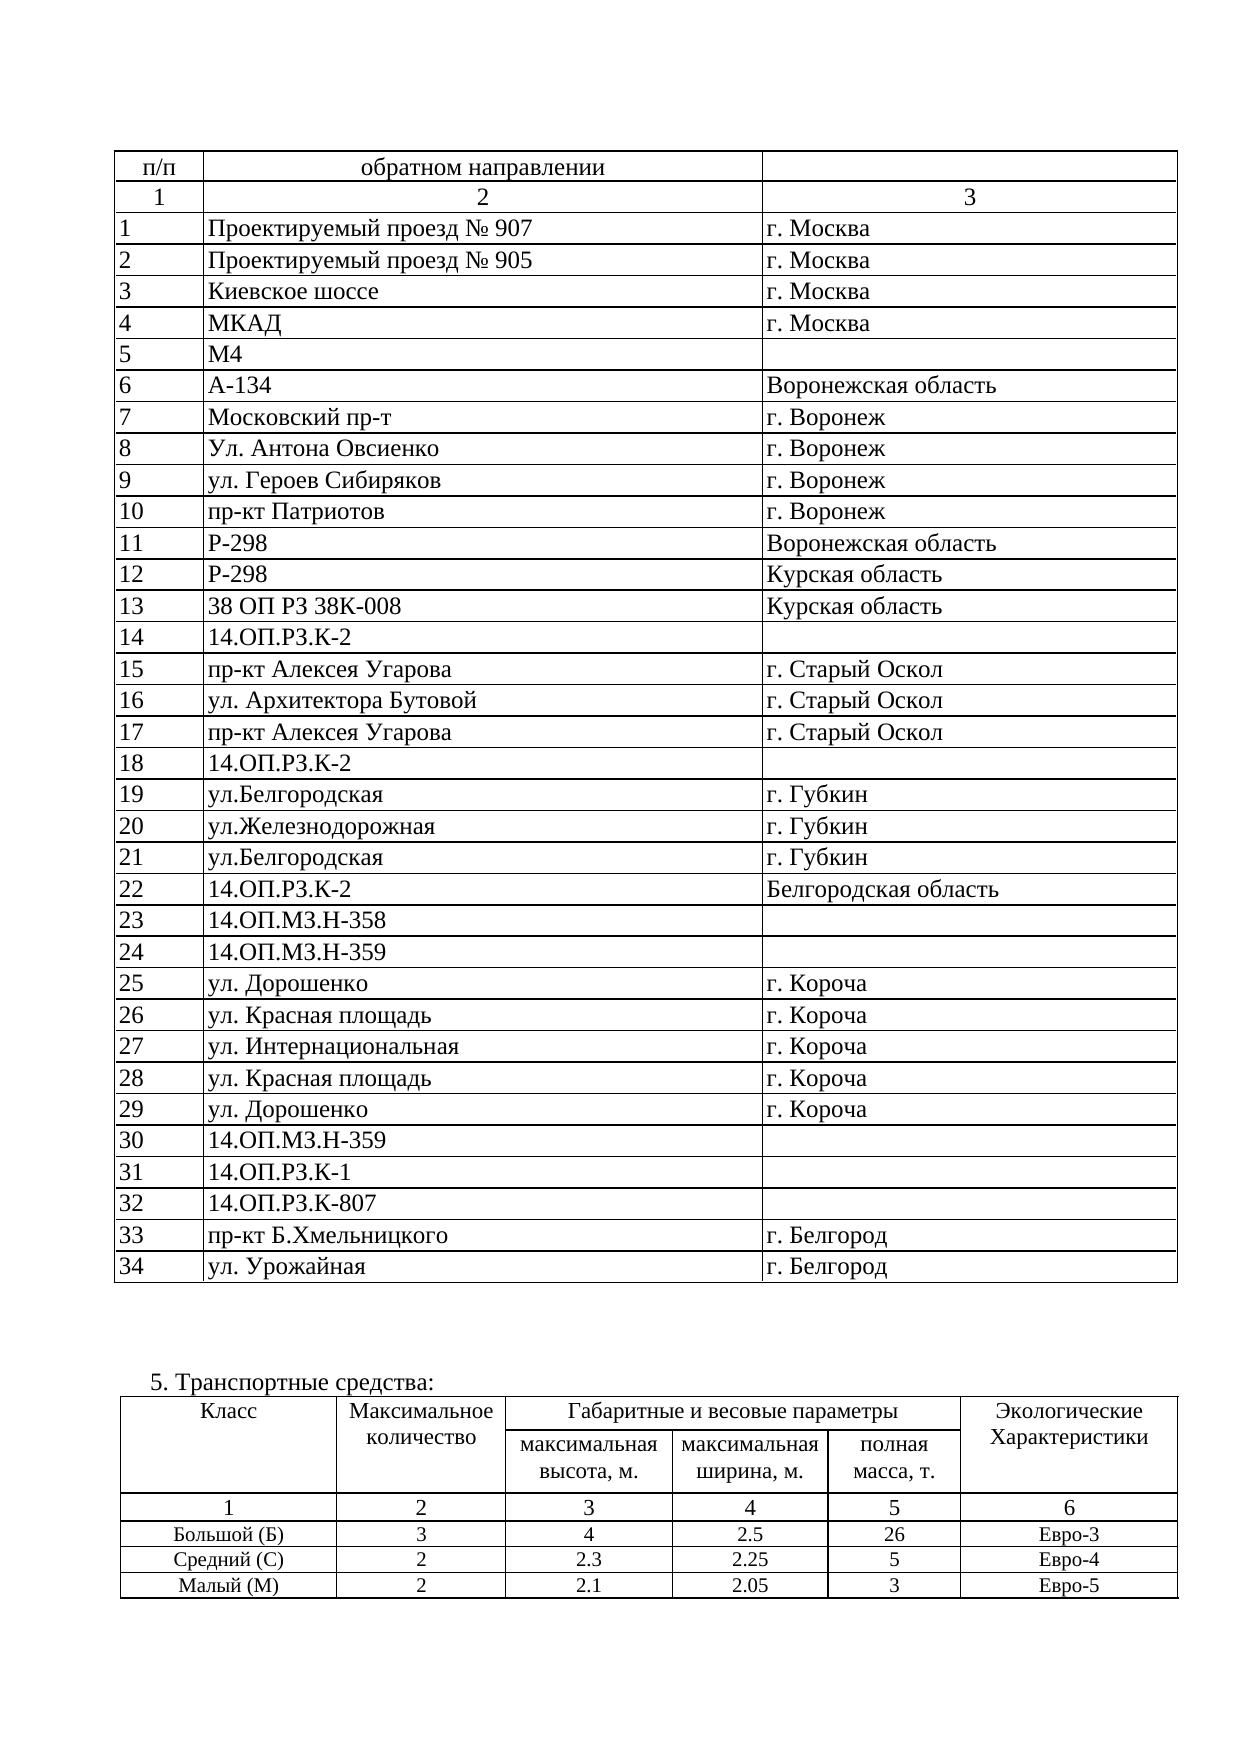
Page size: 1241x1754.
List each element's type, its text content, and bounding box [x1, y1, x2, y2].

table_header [763, 152, 1177, 180]
table_cell 1 [115, 213, 203, 243]
table_cell 38 ОП РЗ 38К-008 [204, 591, 762, 621]
table_cell 31 [115, 1157, 203, 1187]
table_cell 2.3 [506, 1547, 672, 1571]
table_cell г. Короча [763, 1093, 1177, 1124]
table_cell 6 [961, 1494, 1177, 1520]
table_cell г. Воронеж [763, 495, 1177, 526]
table_cell г. Москва [763, 275, 1177, 306]
table_cell [763, 621, 1177, 652]
table_header N п/п [115, 152, 203, 180]
table_cell пр-кт Алексея Угарова [204, 654, 762, 684]
table_cell 3 [115, 276, 203, 306]
table_cell 28 [115, 1062, 203, 1093]
table_cell 21 [115, 842, 203, 872]
table_cell 30 [115, 1125, 203, 1156]
table_cell г. Короча [763, 1061, 1177, 1093]
table_cell 26 [829, 1522, 960, 1546]
table_cell 33 [115, 1220, 203, 1250]
table_cell [763, 935, 1177, 967]
table_cell Курская область [763, 558, 1177, 589]
table_cell ул. Урожайная [204, 1252, 762, 1281]
table_cell Средний (С) [121, 1547, 336, 1571]
table_cell г. Москва [763, 212, 1177, 243]
text 5. Транспортные средства: [150, 1367, 1090, 1396]
table_cell г. Белгород [763, 1250, 1177, 1281]
table_cell ул. Красная площадь [204, 1063, 762, 1093]
table_cell 2.1 [506, 1573, 672, 1597]
table_cell г. Москва [763, 306, 1177, 338]
table_cell 2 [337, 1494, 505, 1520]
table_cell 27 [115, 1031, 203, 1061]
table_cell М4 [204, 339, 762, 369]
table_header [204, 152, 762, 180]
table_cell г. Старый Оскол [763, 684, 1177, 715]
table_cell Киевское шоссе [204, 276, 762, 306]
table_cell г. Губкин [763, 810, 1177, 841]
table_cell ул. Красная площадь [204, 1000, 762, 1030]
table_cell г. Короча [763, 967, 1177, 998]
table_cell 3 [829, 1573, 960, 1597]
table_cell [763, 338, 1177, 369]
table_header Класс [121, 1397, 336, 1492]
table_cell 18 [115, 748, 203, 778]
table_cell 4 [115, 307, 203, 338]
table_cell г. Воронеж [763, 464, 1177, 495]
table_cell 12 [115, 559, 203, 589]
table_cell [763, 747, 1177, 778]
table_cell полная масса, т. [829, 1431, 960, 1492]
table_cell 14.ОП.РЗ.К-807 [204, 1189, 762, 1218]
table_cell ул. Дорошенко [204, 1094, 762, 1124]
table_cell 19 [115, 779, 203, 809]
table_cell [763, 904, 1177, 935]
table_cell 13 [115, 590, 203, 621]
table_cell 6 [115, 370, 203, 401]
table_cell 17 [115, 716, 203, 747]
table_cell 14.ОП.МЗ.Н-358 [204, 906, 762, 935]
table_cell 2.25 [673, 1547, 827, 1571]
table_cell 14.ОП.РЗ.К-2 [204, 622, 762, 652]
table_cell пр-кт Патриотов [204, 497, 762, 526]
table_cell 1 [115, 181, 203, 212]
table_cell 14.ОП.МЗ.Н-359 [204, 1126, 762, 1156]
table_cell 23 [115, 905, 203, 935]
table_cell 15 [115, 653, 203, 684]
table_cell максимальная ширина, м. [673, 1431, 827, 1492]
table_cell ул. Архитектора Бутовой [204, 685, 762, 715]
table_header Экологические Характеристики [961, 1397, 1177, 1492]
table_cell [763, 1124, 1177, 1156]
table_cell Московский пр-т [204, 402, 762, 432]
table_cell Воронежская область [763, 369, 1177, 401]
table_cell 3 [763, 180, 1177, 212]
table_cell 34 [115, 1251, 203, 1281]
table_cell 16 [115, 685, 203, 715]
table_cell ул.Белгородская [204, 780, 762, 809]
table_cell 29 [115, 1094, 203, 1124]
table_cell 14.ОП.РЗ.К-2 [204, 748, 762, 778]
table_cell г. Воронеж [763, 432, 1177, 463]
table_cell г. Белгород [763, 1219, 1177, 1250]
table_cell Р-298 [204, 528, 762, 558]
table_cell 2 [115, 244, 203, 275]
table_cell пр-кт Алексея Угарова [204, 717, 762, 747]
table_cell г. Москва [763, 243, 1177, 275]
table_cell [763, 1187, 1177, 1218]
table_cell г. Старый Оскол [763, 715, 1177, 747]
table_cell максимальная высота, м. [506, 1431, 672, 1492]
table_cell г. Старый Оскол [763, 652, 1177, 684]
table_cell г. Воронеж [763, 401, 1177, 432]
table_cell 2 [204, 182, 762, 212]
table_cell 25 [115, 968, 203, 998]
table_cell 14 [115, 622, 203, 652]
table_cell Курская область [763, 589, 1177, 621]
table_cell 20 [115, 811, 203, 841]
table_cell 1 [121, 1494, 336, 1520]
table_cell 2.5 [673, 1522, 827, 1546]
table_header Габаритные и весовые параметры [506, 1397, 960, 1429]
table_cell 8 [115, 433, 203, 463]
table_cell 7 [115, 402, 203, 432]
table_cell [763, 1156, 1177, 1187]
table_cell Большой (Б) [121, 1522, 336, 1546]
table_cell 5 [829, 1494, 960, 1520]
table_cell 32 [115, 1188, 203, 1218]
table_cell г. Губкин [763, 841, 1177, 872]
table_cell г. Короча [763, 998, 1177, 1030]
table_cell Проектируемый проезд № 907 [204, 213, 762, 243]
table_cell А-134 [204, 371, 762, 401]
table_cell 3 [506, 1494, 672, 1520]
table_cell 10 [115, 496, 203, 526]
table_cell 22 [115, 874, 203, 904]
table_cell 2 [337, 1547, 505, 1571]
table_cell 14.ОП.РЗ.К-1 [204, 1157, 762, 1187]
table_cell ул. Дорошенко [204, 968, 762, 998]
table_cell Ул. Антона Овсиенко [204, 434, 762, 463]
table_header Максимальное количество [337, 1397, 505, 1492]
table_cell 5 [115, 339, 203, 369]
table_cell Малый (М) [121, 1573, 336, 1597]
table_cell Белгородская область [763, 873, 1177, 904]
table_cell 3 [337, 1522, 505, 1546]
table_cell 4 [673, 1494, 827, 1520]
table_cell г. Короча [763, 1030, 1177, 1061]
table_cell г. Губкин [763, 778, 1177, 809]
table_cell пр-кт Б.Хмельницкого [204, 1220, 762, 1250]
table_cell Воронежская область [763, 526, 1177, 558]
table_cell Евро-3 [961, 1522, 1177, 1546]
table_cell ул. Героев Сибиряков [204, 465, 762, 495]
table_cell Евро-5 [961, 1573, 1177, 1597]
table_cell 11 [115, 528, 203, 558]
table_cell Евро-4 [961, 1547, 1177, 1571]
table_cell ул. Интернациональная [204, 1031, 762, 1061]
table_cell Р-298 [204, 560, 762, 589]
table_cell 9 [115, 465, 203, 495]
table_cell 24 [115, 936, 203, 967]
table_cell МКАД [204, 308, 762, 338]
table_cell 4 [506, 1522, 672, 1546]
table_cell 26 [115, 999, 203, 1030]
table_cell 5 [829, 1547, 960, 1571]
table_cell 2.05 [673, 1573, 827, 1597]
table_cell ул.Белгородская [204, 843, 762, 872]
table_cell 14.ОП.МЗ.Н-359 [204, 937, 762, 967]
table_cell 2 [337, 1573, 505, 1597]
table_cell ул.Железнодорожная [204, 811, 762, 841]
table_cell 14.ОП.РЗ.К-2 [204, 874, 762, 904]
table_cell Проектируемый проезд № 905 [204, 245, 762, 275]
